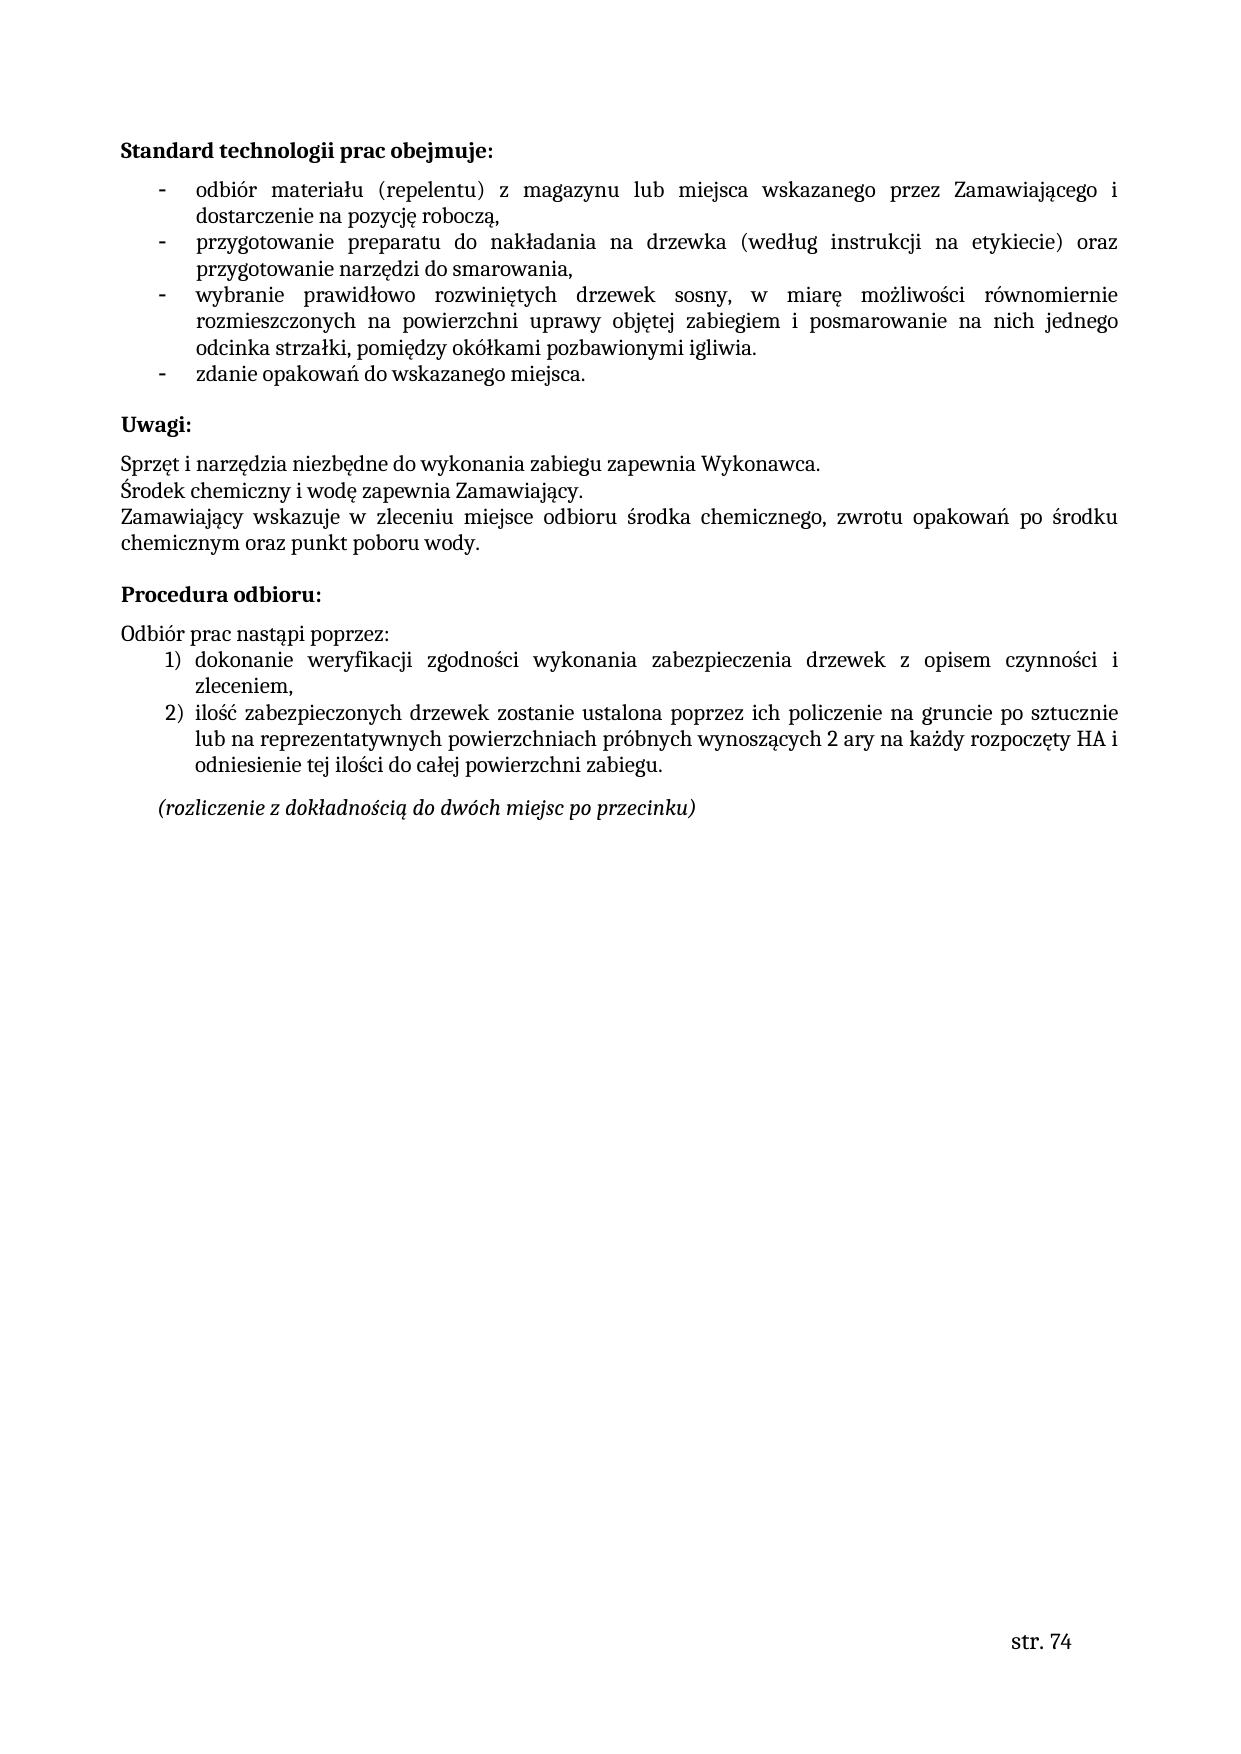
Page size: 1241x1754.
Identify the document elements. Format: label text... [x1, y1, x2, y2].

list wybranie prawidłowo rozwiniętych drzewek sosny, w miarę możliwości równomiernie rozmieszczonych na powierzchni uprawy objętej zabiegiem i posmarowanie na nich jednego odcinka strzałki, pomiędzy okółkami pozbawionymi igliwia. [158, 282, 1119, 361]
text Uwagi: [121, 412, 1119, 438]
text (rozliczenie z dokładnością do dwóch miejsc po przecinku) [157, 795, 1119, 821]
text Odbiór prac nastąpi poprzez: [121, 620, 1119, 647]
text Procedura odbioru: [121, 581, 1119, 608]
text Środek chemiczny i wodę zapewnia Zamawiający. [121, 477, 1119, 504]
list dokonanie weryfikacji zgodności wykonania zabezpieczenia drzewek z opisem czynności i zleceniem, [165, 647, 1119, 699]
text Sprzęt i narzędzia niezbędne do wykonania zabiegu zapewnia Wykonawca. [121, 451, 1119, 477]
list przygotowanie preparatu do nakładania na drzewka (według instrukcji na etykiecie) oraz przygotowanie narzędzi do smarowania, [158, 229, 1119, 282]
list odbiór materiału (repelentu) z magazynu lub miejsca wskazanego przez Zamawiającego i dostarczenie na pozycję roboczą, [158, 176, 1119, 229]
list ilość zabezpieczonych drzewek zostanie ustalona poprzez ich policzenie na gruncie po sztucznie lub na reprezentatywnych powierzchniach próbnych wynoszących 2 ary na każdy rozpoczęty HA i odniesienie tej ilości do całej powierzchni zabiegu. [165, 699, 1119, 778]
list zdanie opakowań do wskazanego miejsca. [158, 361, 1119, 387]
text Zamawiający wskazuje w zleceniu miejsce odbioru środka chemicznego, zwrotu opakowań po środku chemicznym oraz punkt poboru wody. [121, 504, 1119, 556]
text Standard technologii prac obejmuje: [121, 137, 1119, 164]
